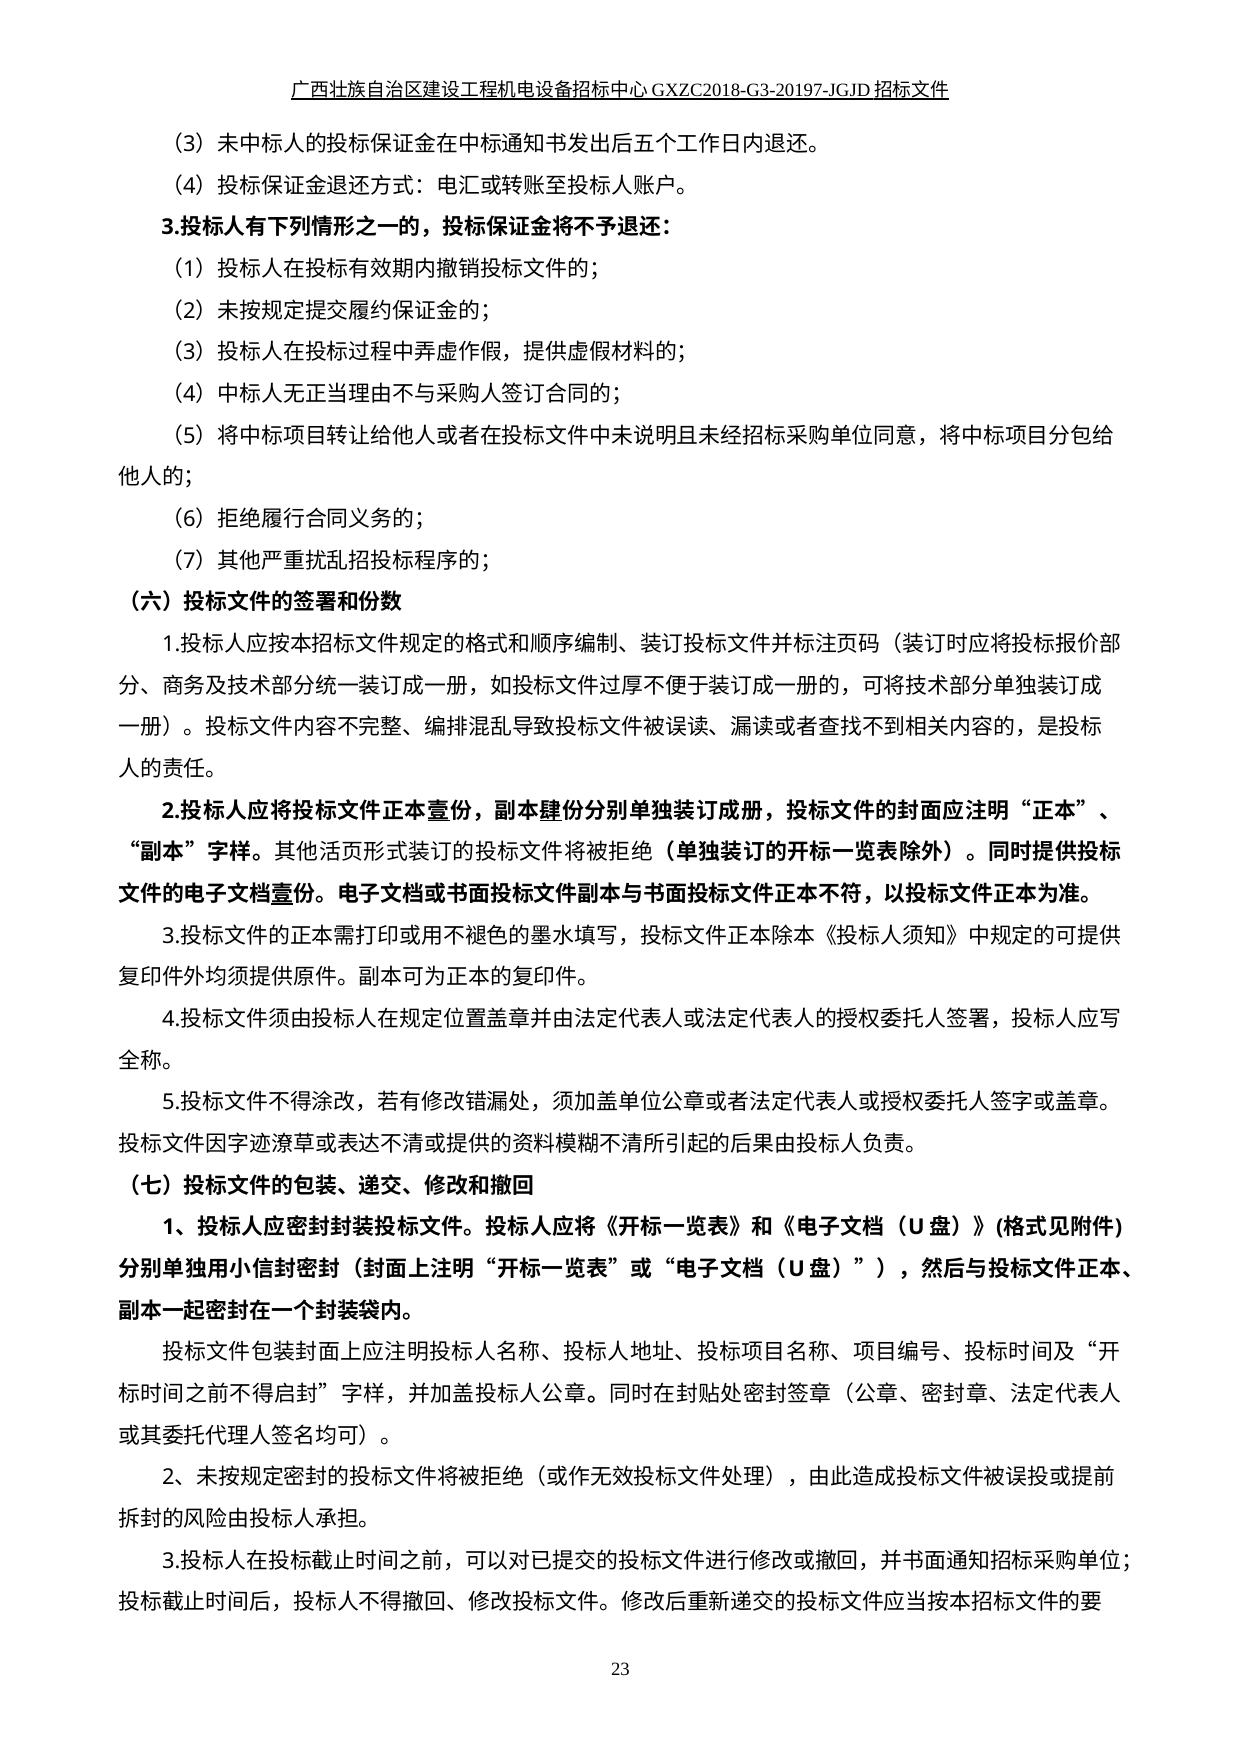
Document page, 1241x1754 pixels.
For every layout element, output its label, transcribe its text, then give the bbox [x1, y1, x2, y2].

text （4）中标人无正当理由不与采购人签订合同的； [118, 368, 1122, 410]
text （7）其他严重扰乱招投标程序的； [118, 535, 1122, 576]
text （1）投标人在投标有效期内撤销投标文件的； [118, 243, 1122, 285]
text （七）投标文件的包装、递交、修改和撤回 [118, 1160, 1122, 1201]
text 4.投标文件须由投标人在规定位置盖章并由法定代表人或法定代表人的授权委托人签署，投标人应写全称。 [118, 993, 1122, 1076]
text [118, 1535, 1122, 1618]
text （6）拒绝履行合同义务的； [118, 493, 1122, 535]
text （5）将中标项目转让给他人或者在投标文件中未说明且未经招标采购单位同意，将中标项目分包给他人的； [118, 410, 1122, 493]
text 5.投标文件不得涂改，若有修改错漏处，须加盖单位公章或者法定代表人或授权委托人签字或盖章。投标文件因字迹潦草或表达不清或提供的资料模糊不清所引起的后果由投标人负责。 [118, 1076, 1122, 1160]
text （3）未中标人的投标保证金在中标通知书发出后五个工作日内退还。 [118, 118, 1122, 160]
text （4）投标保证金退还方式：电汇或转账至投标人账户。 [118, 160, 1122, 201]
text 1、投标人应密封封装投标文件。投标人应将《开标一览表》和《电子文档（U盘）》(格式见附件)分别单独用小信封密封（封面上注明“开标一览表”或“电子文档（U盘）”），然后与投标文件正本、副本一起密封在一个封装袋内。 [118, 1201, 1122, 1326]
text 3.投标人有下列情形之一的，投标保证金将不予退还： [118, 201, 1122, 243]
text （六）投标文件的签署和份数 [118, 576, 1122, 618]
text 3.投标文件的正本需打印或用不褪色的墨水填写，投标文件正本除本《投标人须知》中规定的可提供复印件外均须提供原件。副本可为正本的复印件。 [118, 910, 1122, 993]
text 1.投标人应按本招标文件规定的格式和顺序编制、装订投标文件并标注页码（装订时应将投标报价部分、商务及技术部分统一装订成一册，如投标文件过厚不便于装订成一册的，可将技术部分单独装订成一册）。投标文件内容不完整、编排混乱导致投标文件被误读、漏读或者查找不到相关内容的，是投标人的责任。 [118, 618, 1122, 785]
text （2）未按规定提交履约保证金的； [118, 285, 1122, 326]
text 2.投标人应将投标文件正本壹份，副本肆份分别单独装订成册，投标文件的封面应注明“正本”、“副本”字样。其他活页形式装订的投标文件将被拒绝（单独装订的开标一览表除外）。同时提供投标文件的电子文档壹份。电子文档或书面投标文件副本与书面投标文件正本不符，以投标文件正本为准。 [118, 785, 1122, 910]
text 投标文件包装封面上应注明投标人名称、投标人地址、投标项目名称、项目编号、投标时间及“开标时间之前不得启封”字样，并加盖投标人公章。同时在封贴处密封签章（公章、密封章、法定代表人或其委托代理人签名均可）。 [118, 1326, 1122, 1451]
text 2、未按规定密封的投标文件将被拒绝（或作无效投标文件处理），由此造成投标文件被误投或提前拆封的风险由投标人承担。 [118, 1451, 1122, 1535]
text （3）投标人在投标过程中弄虚作假，提供虚假材料的； [118, 326, 1122, 368]
